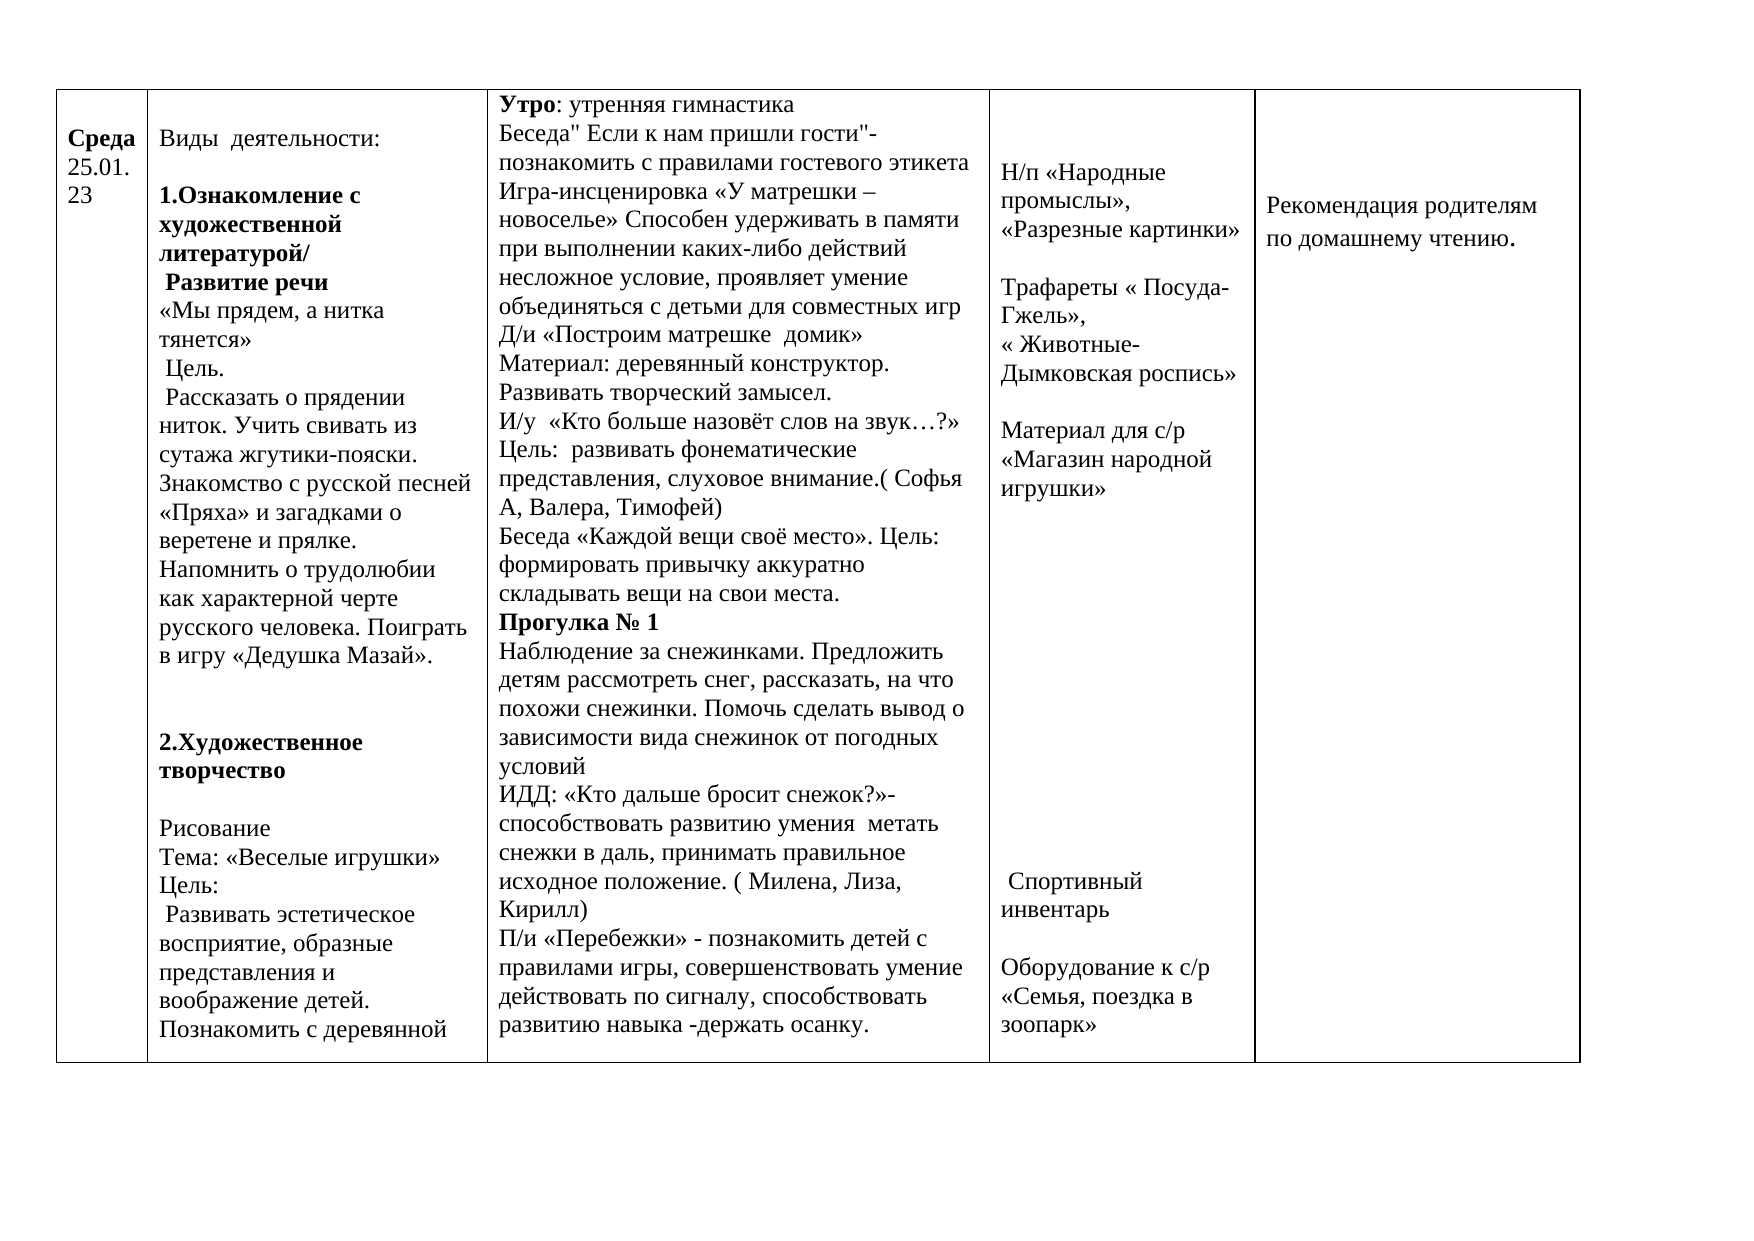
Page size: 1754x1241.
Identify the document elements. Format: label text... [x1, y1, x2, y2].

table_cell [990, 90, 1254, 1062]
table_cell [148, 90, 487, 1062]
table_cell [488, 90, 989, 1062]
table_cell Среда 25.01.23 [57, 90, 147, 1062]
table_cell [1256, 90, 1579, 1062]
